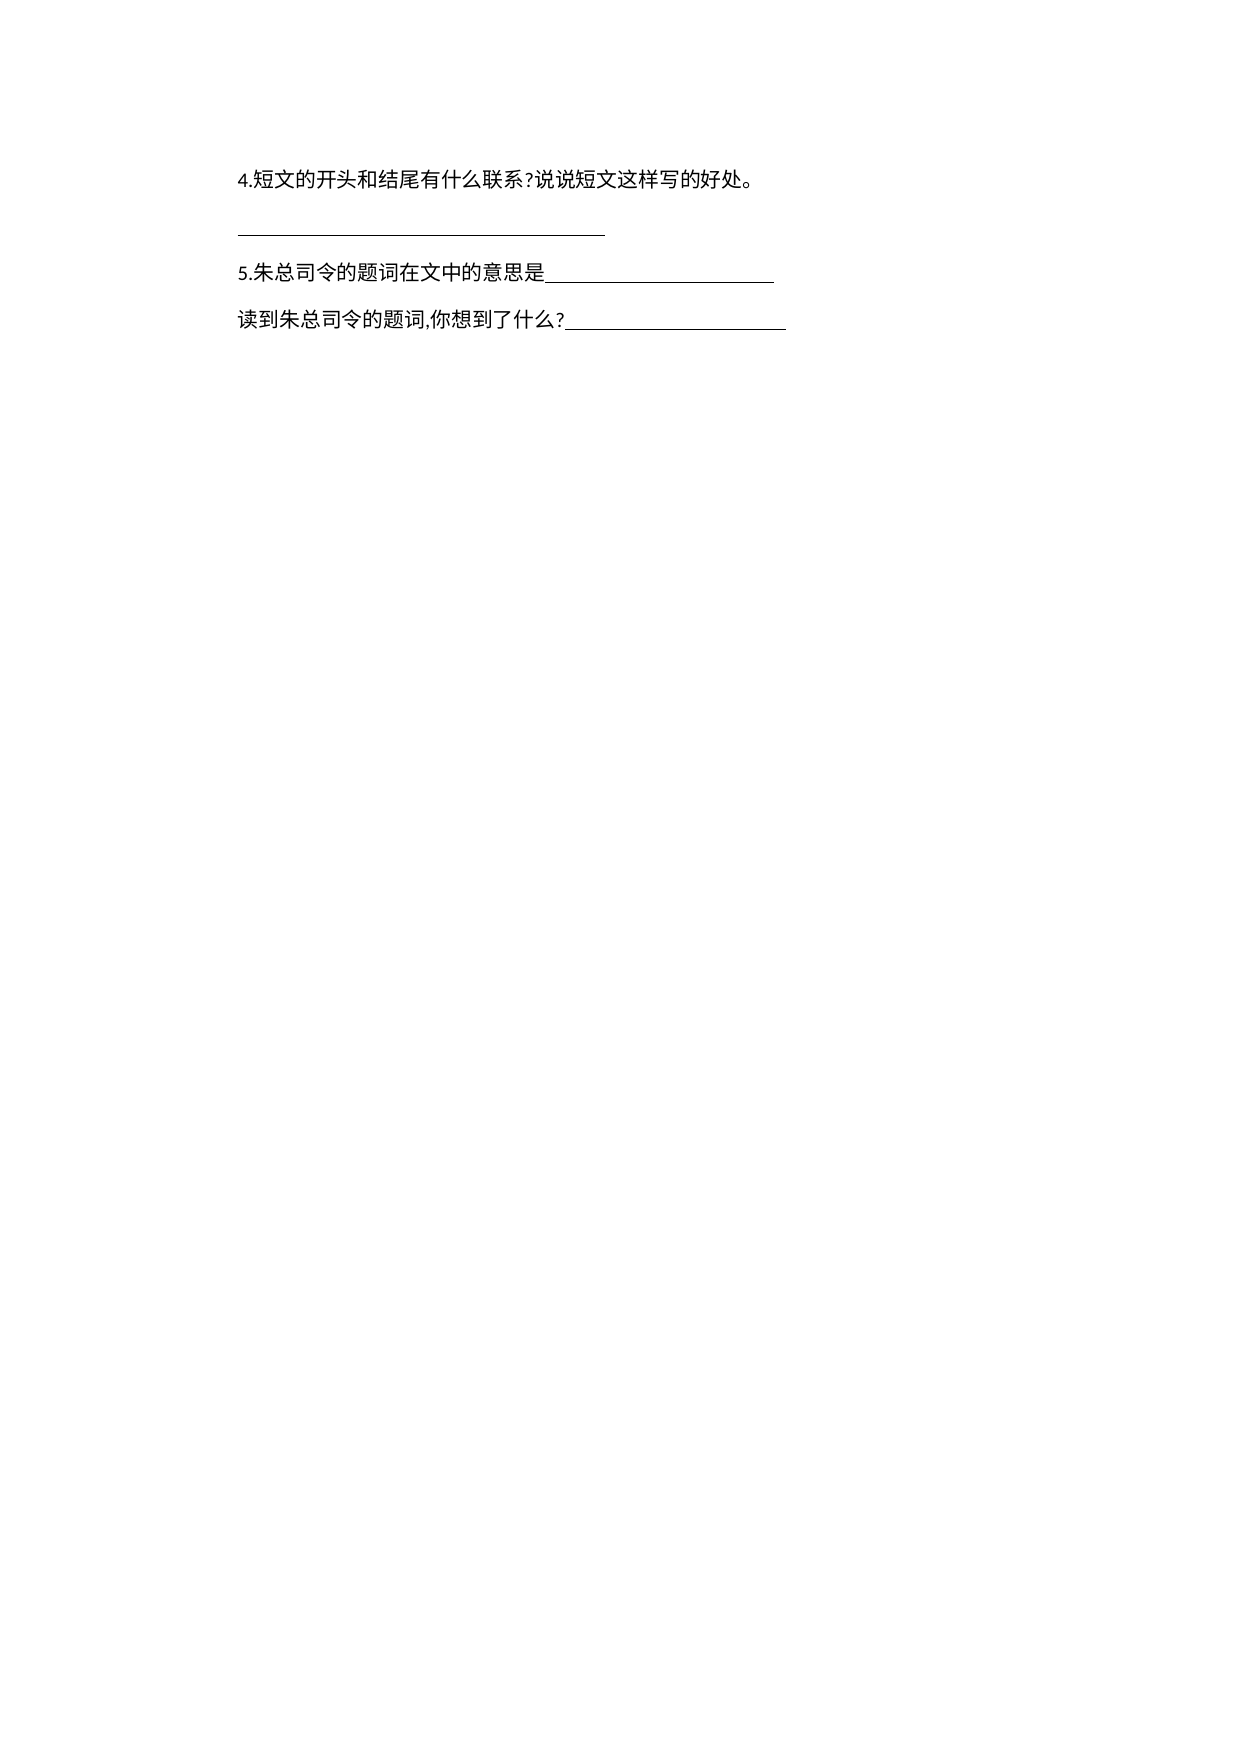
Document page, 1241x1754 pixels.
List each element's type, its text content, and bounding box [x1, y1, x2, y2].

text 读到朱总司令的题词,你想到了什么? [187, 302, 1053, 335]
text 4.短文的开头和结尾有什么联系?说说短文这样写的好处。 [187, 162, 1053, 194]
text 5.朱总司令的题词在文中的意思是 [187, 255, 1053, 287]
